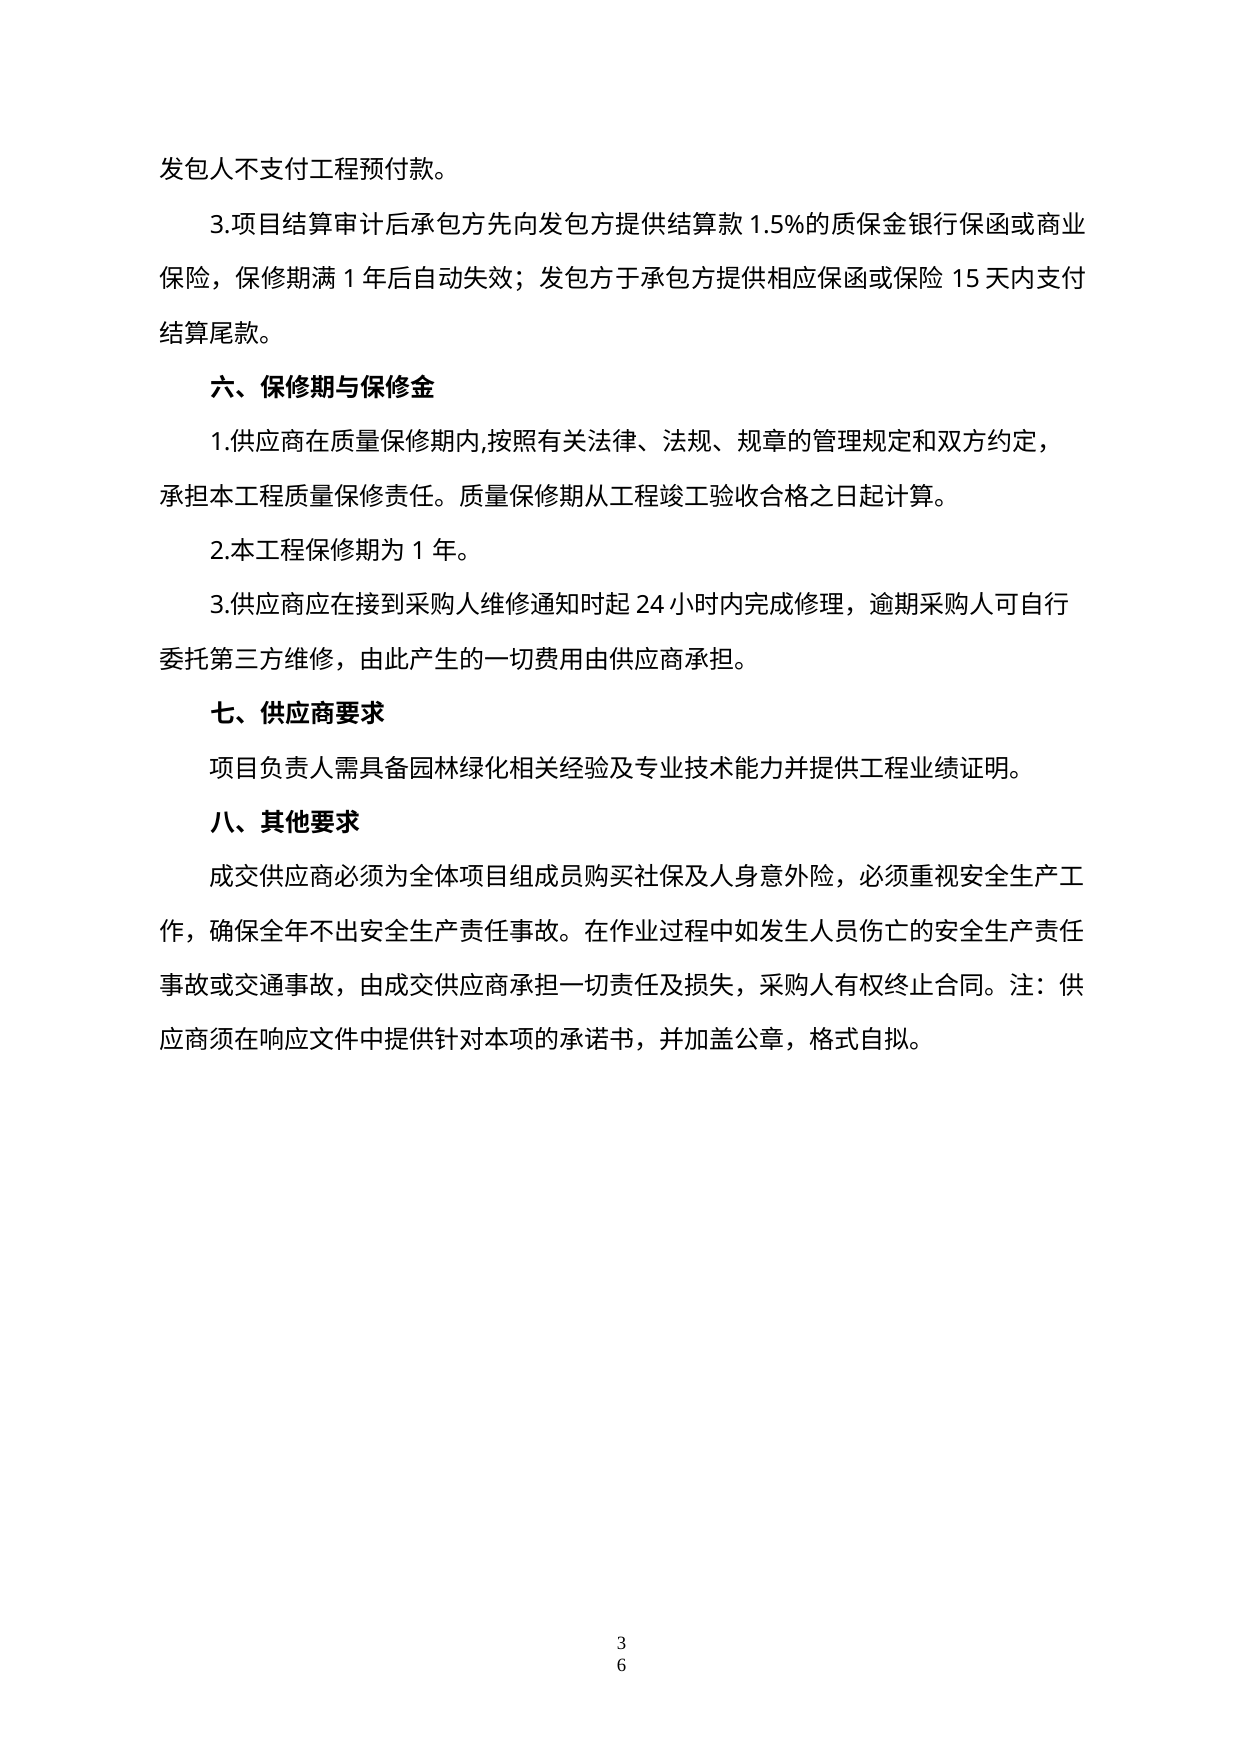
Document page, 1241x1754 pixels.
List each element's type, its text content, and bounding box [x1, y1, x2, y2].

text 3.项目结算审计后承包方先向发包方提供结算款1.5%的质保金银行保函或商业保险，保修期满1年后自动失效；发包方于承包方提供相应保函或保险15天内支付结算尾款。 [159, 204, 1087, 349]
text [159, 150, 1087, 186]
text 六、保修期与保修金 [159, 367, 1087, 404]
text 成交供应商必须为全体项目组成员购买社保及人身意外险，必须重视安全生产工作，确保全年不出安全生产责任事故。在作业过程中如发生人员伤亡的安全生产责任事故或交通事故，由成交供应商承担一切责任及损失，采购人有权终止合同。注：供应商须在响应文件中提供针对本项的承诺书，并加盖公章，格式自拟。 [159, 857, 1087, 1056]
text 七、供应商要求 [159, 694, 1087, 730]
list 3.供应商应在接到采购人维修通知时起24小时内完成修理，逾期采购人可自行委托第三方维修，由此产生的一切费用由供应商承担。 [159, 585, 1087, 676]
list 1.供应商在质量保修期内,按照有关法律、法规、规章的管理规定和双方约定，承担本工程质量保修责任。质量保修期从工程竣工验收合格之日起计算。 [159, 422, 1087, 512]
text 八、其他要求 [159, 802, 1087, 839]
text 项目负责人需具备园林绿化相关经验及专业技术能力并提供工程业绩证明。 [159, 748, 1087, 784]
list 2.本工程保修期为 1 年。 [159, 531, 1087, 567]
